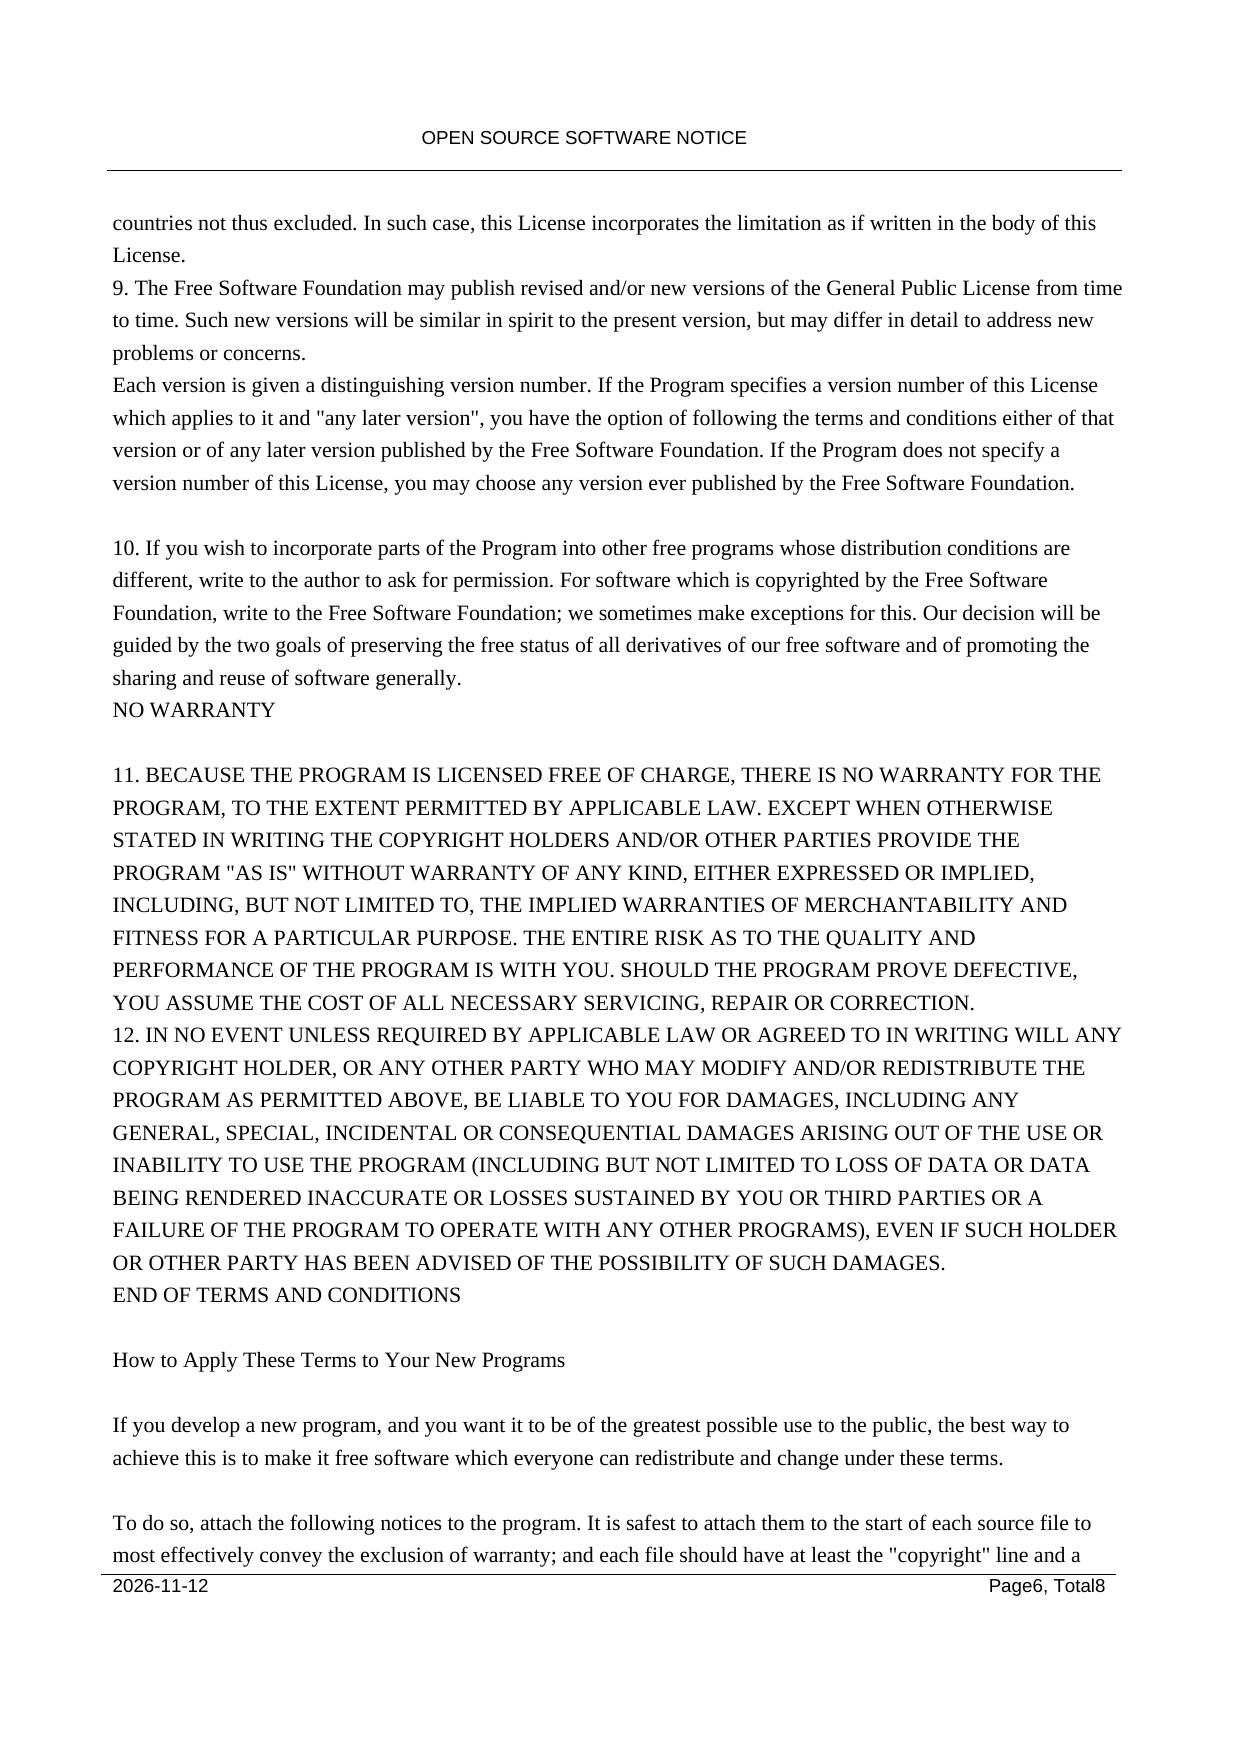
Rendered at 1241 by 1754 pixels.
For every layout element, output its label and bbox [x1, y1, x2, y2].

text [112, 206, 1128, 1571]
